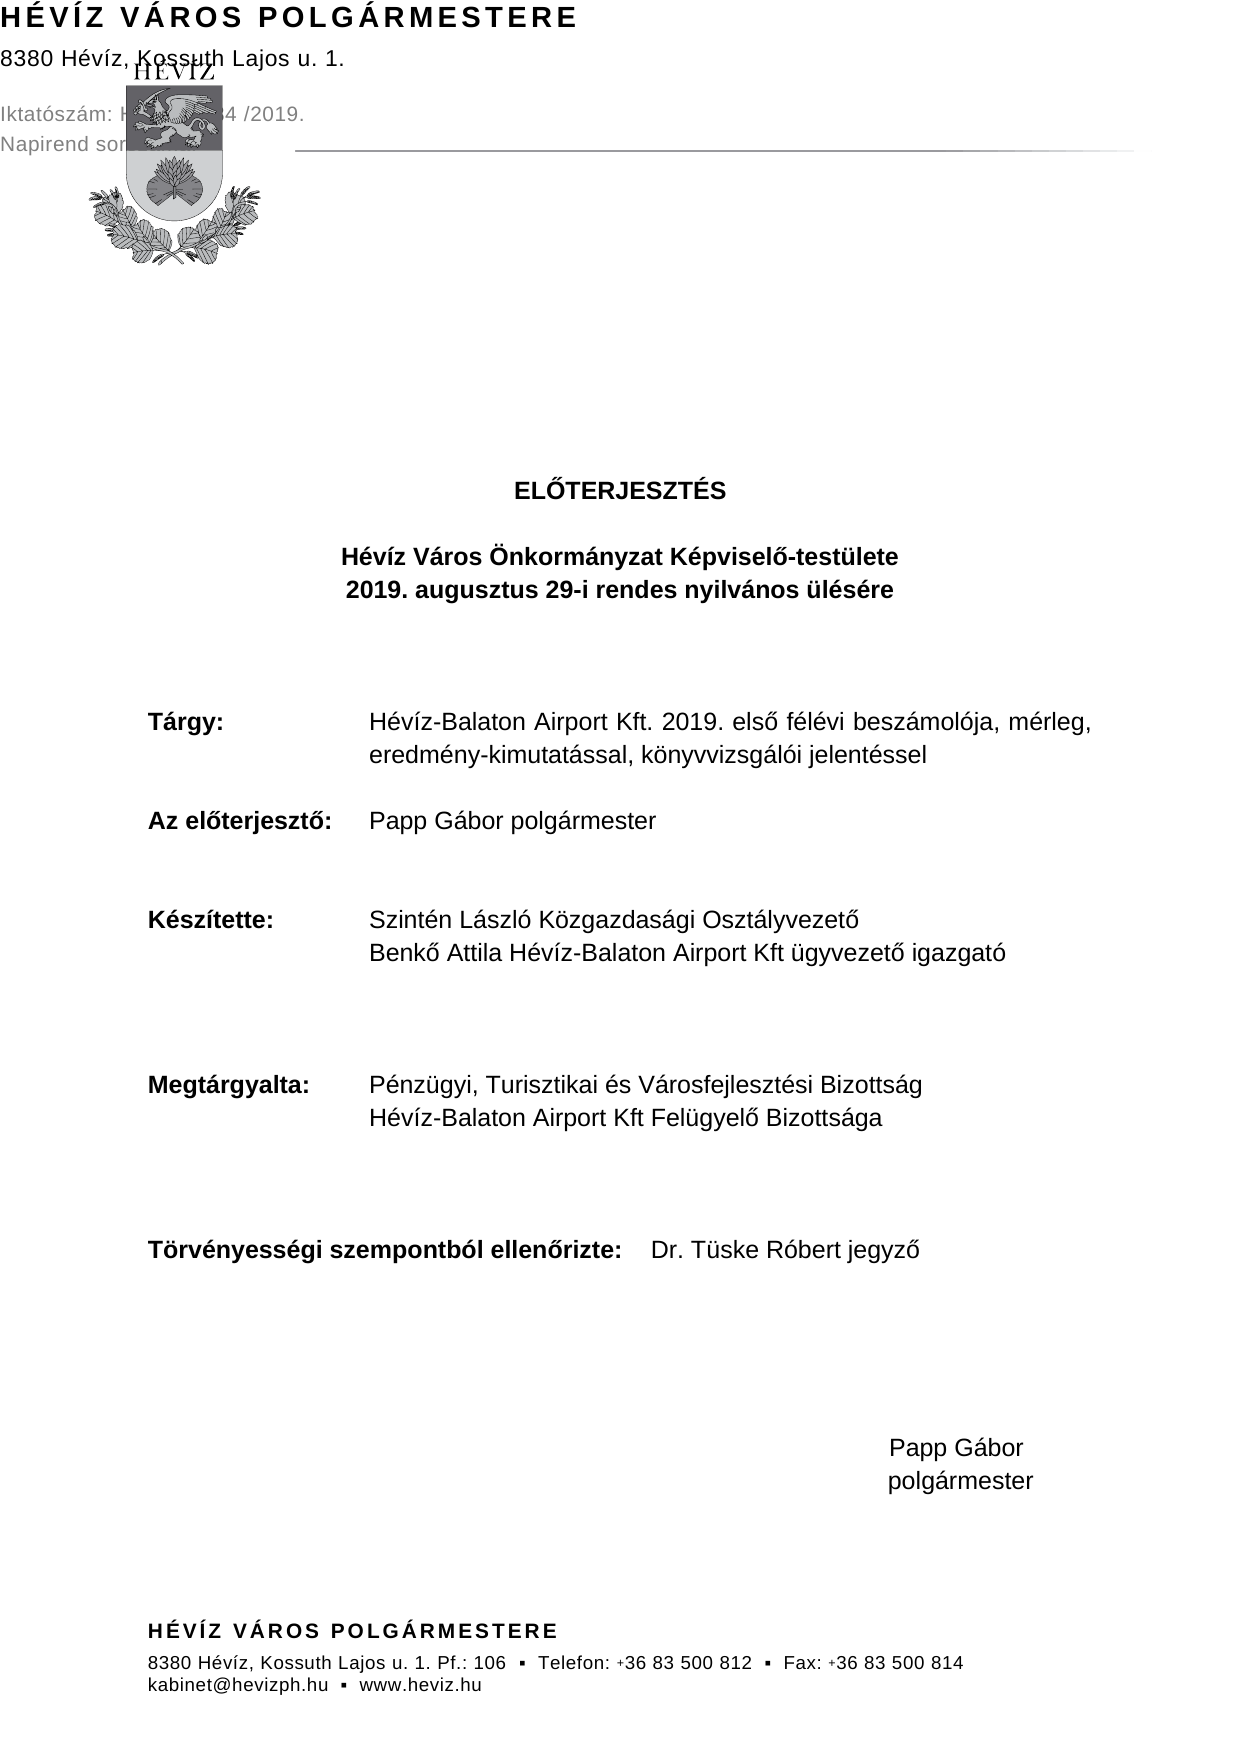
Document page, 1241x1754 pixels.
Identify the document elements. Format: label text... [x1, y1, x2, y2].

text 2019. augusztus 29-i rendes nyilvános ülésére [148, 575, 1093, 604]
text Papp Gábor [148, 1433, 1093, 1462]
text Hévíz Város Önkormányzat Képviselő-testülete [148, 542, 1093, 571]
text Megtárgyalta: Pénzügyi, Turisztikai és Városfejlesztési Bizottság [148, 1070, 1093, 1099]
text ELŐTERJESZTÉS [148, 476, 1093, 505]
text Törvényességi szempontból ellenőrizte: Dr. Tüske Róbert jegyző [148, 1235, 1093, 1264]
text Benkő Attila Hévíz-Balaton Airport Kft ügyvezető igazgató [295, 938, 1093, 967]
text Az előterjesztő: Papp Gábor polgármester [148, 806, 1093, 835]
text polgármester [148, 1466, 1093, 1494]
text Hévíz-Balaton Airport Kft Felügyelő Bizottsága [295, 1103, 1093, 1132]
text Készítette: Szintén László Közgazdasági Osztályvezető [148, 905, 1093, 934]
text Tárgy: Hévíz-Balaton Airport Kft. 2019. első félévi beszámolója, mérleg, eredmény-kimutatással, könyvvizsgálói jelentéssel [148, 707, 1093, 769]
